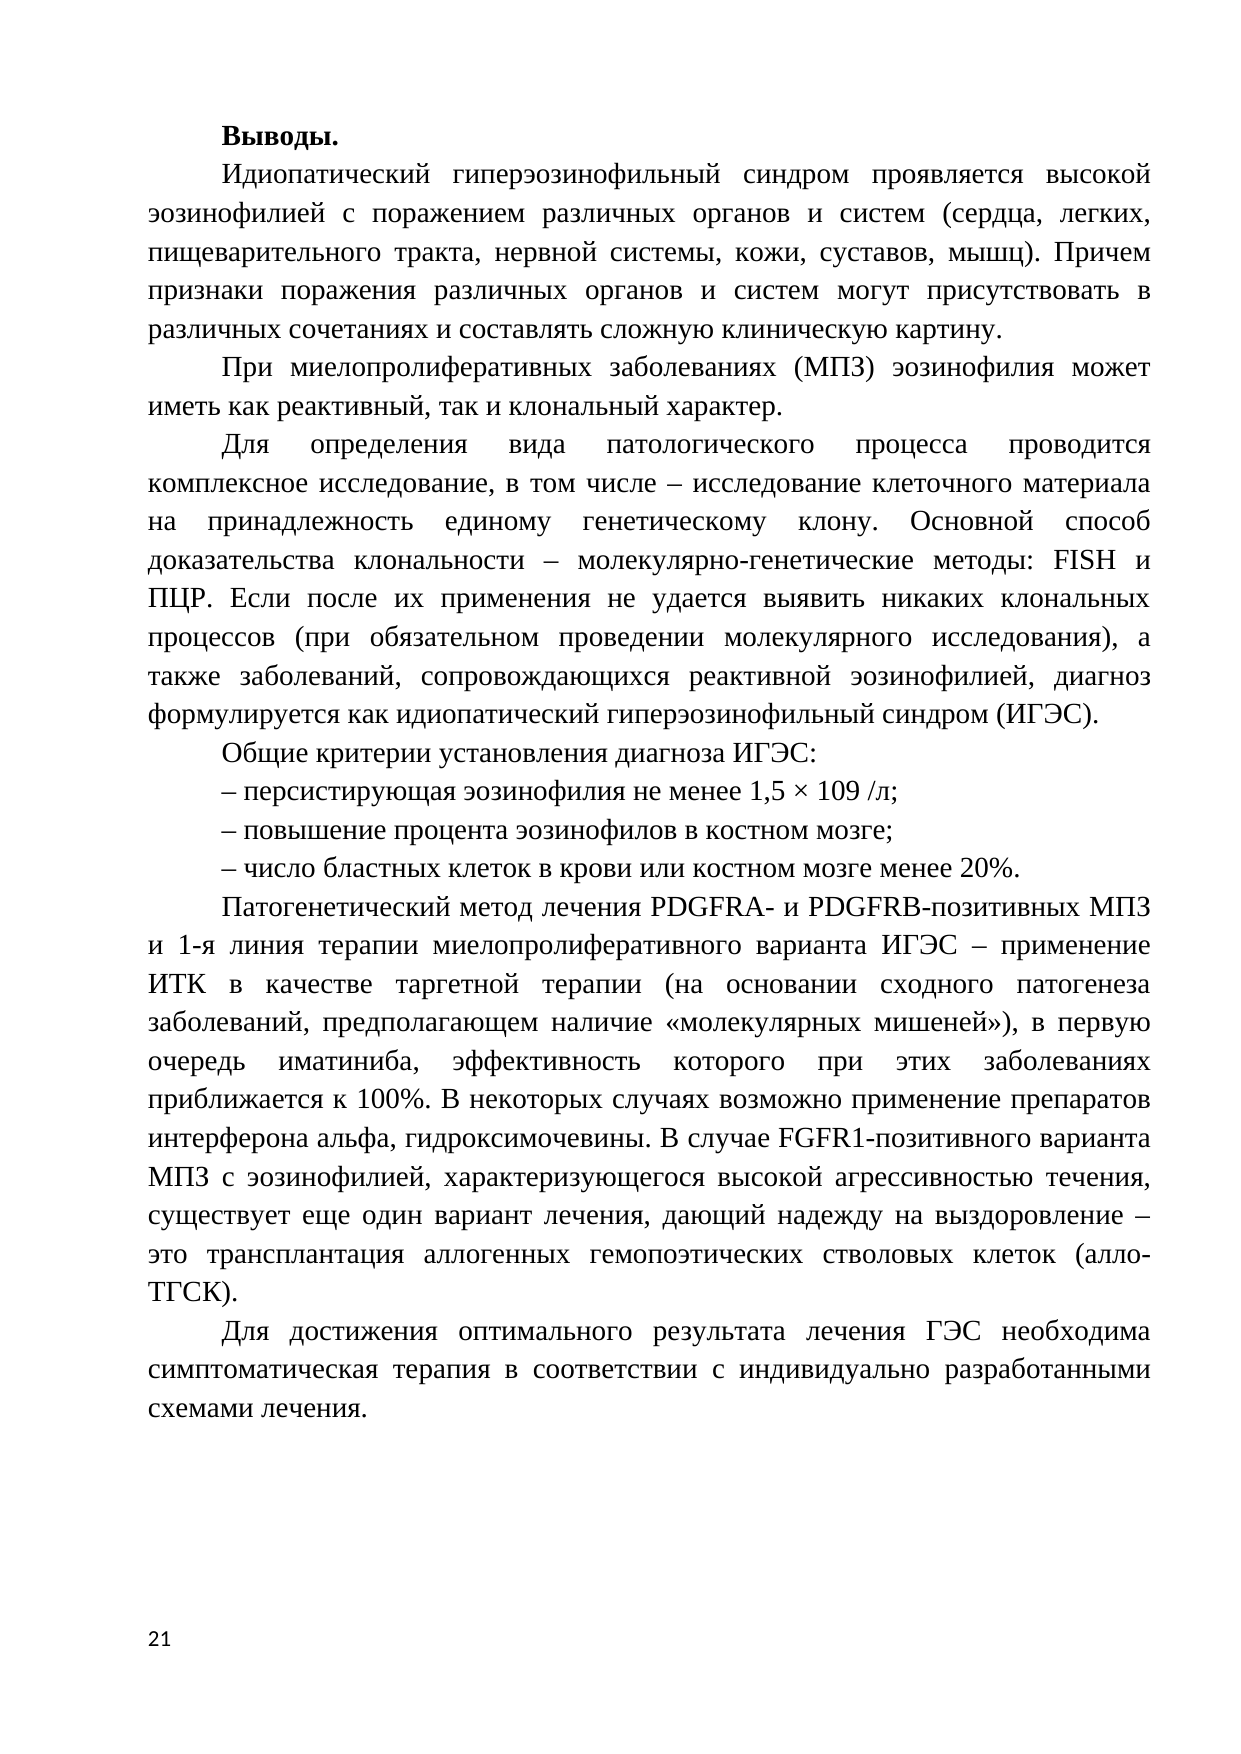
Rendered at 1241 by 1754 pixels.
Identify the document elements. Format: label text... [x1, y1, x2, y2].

text – персистирующая эозинофилия не менее 1,5 × 109 /л; [148, 773, 1152, 807]
text – повышение процента эозинофилов в костном мозге; [148, 812, 1152, 845]
text Патогенетический метод лечения PDGFRA- и PDGFRВ-позитивных МПЗ и 1-я линия терапии миелопролиферативного варианта ИГЭС – применение ИТК в качестве таргетной терапии (на основании сходного патогенеза заболеваний, предполагающем наличие «молекулярных мишеней»), в первую очередь иматиниба, эффективность которого при этих заболеваниях приближается к 100%. В некоторых случаях возможно применение препаратов интерферона альфа, гидроксимочевины. В случае FGFR1-позитивного варианта МПЗ с эозинофилией, характеризующегося высокой агрессивностью течения, существует еще один вариант лечения, дающий надежду на выздоровление – это трансплантация аллогенных гемопоэтических стволовых клеток (алло-ТГСК). [148, 889, 1152, 1308]
text Идиопатический гиперэозинофильный синдром проявляется высокой эозинофилией с поражением различных органов и систем (сердца, легких, пищеварительного тракта, нервной системы, кожи, суставов, мышц). Причем признаки поражения различных органов и систем могут присутствовать в различных сочетаниях и составлять сложную клиническую картину. [148, 157, 1152, 344]
text Выводы. [148, 118, 1152, 152]
text При миелопролиферативных заболеваниях (МПЗ) эозинофилия может иметь как реактивный, так и клональный характер. [148, 349, 1152, 421]
text Для определения вида патологического процесса проводится комплексное исследование, в том числе – исследование клеточного материала на принадлежность единому генетическому клону. Основной способ доказательства клональности – молекулярно-генетические методы: FISH и ПЦР. Если после их применения не удается выявить никаких клональных процессов (при обязательном проведении молекулярного исследования), а также заболеваний, сопровождающихся реактивной эозинофилией, диагноз формулируется как идиопатический гиперэозинофильный синдром (ИГЭС). [148, 426, 1152, 730]
text Для достижения оптимального результата лечения ГЭС необходима симптоматическая терапия в соответствии с индивидуально разработанными схемами лечения. [148, 1313, 1152, 1423]
text Общие критерии установления диагноза ИГЭС: [148, 735, 1152, 768]
text – число бластных клеток в крови или костном мозге менее 20%. [148, 850, 1152, 884]
